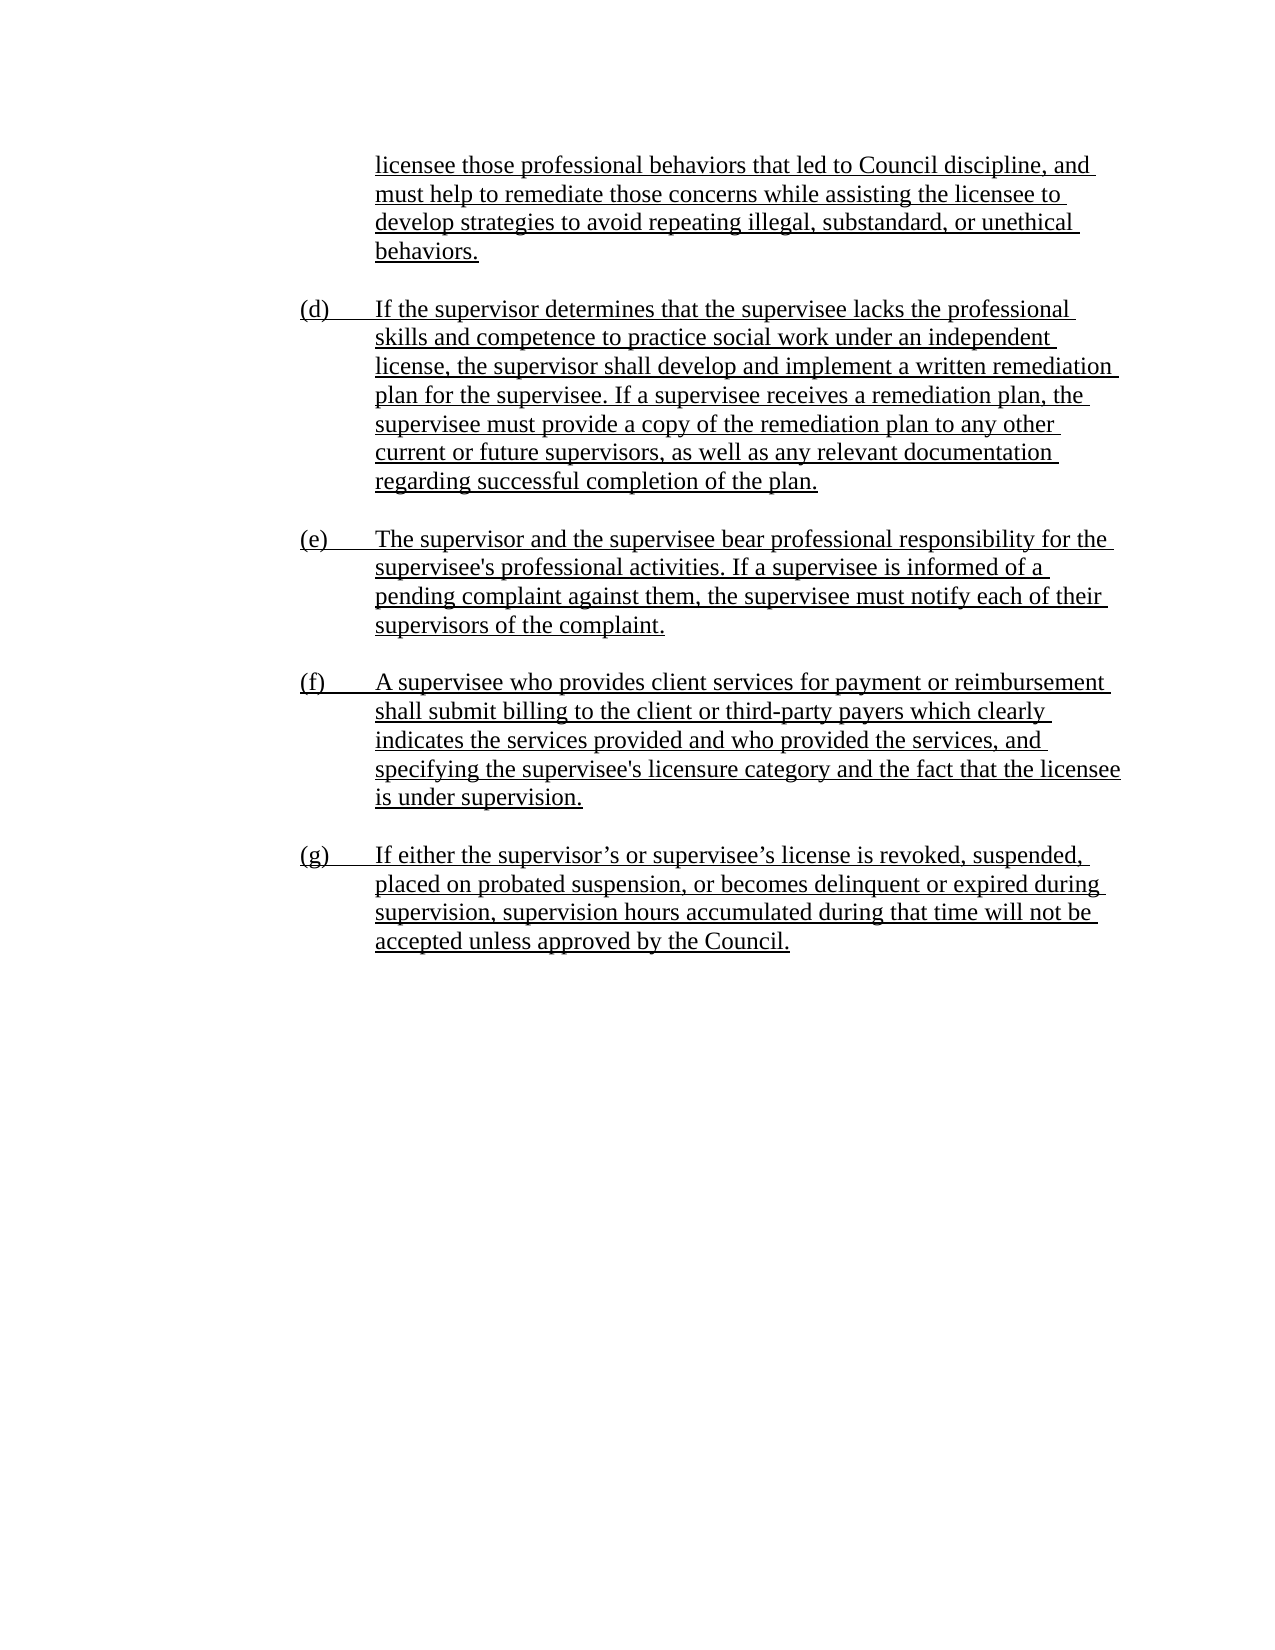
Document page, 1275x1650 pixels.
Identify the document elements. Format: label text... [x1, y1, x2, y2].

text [300, 150, 1125, 265]
text (g) If either the supervisor’s or supervisee’s license is revoked, suspended, placed on probated suspension, or becomes delinquent or expired during supervision, supervision hours accumulated during that time will not be accepted unless approved by the Council. [300, 840, 1125, 955]
text (f) A supervisee who provides client services for payment or reimbursement shall submit billing to the client or third-party payers which clearly indicates the services provided and who provided the services, and specifying the supervisee's licensure category and the fact that the licensee is under supervision. [300, 667, 1125, 811]
text (d) If the supervisor determines that the supervisee lacks the professional skills and competence to practice social work under an independent license, the supervisor shall develop and implement a written remediation plan for the supervisee. If a supervisee receives a remediation plan, the supervisee must provide a copy of the remediation plan to any other current or future supervisors, as well as any relevant documentation regarding successful completion of the plan. [300, 294, 1125, 495]
text (e) The supervisor and the supervisee bear professional responsibility for the supervisee's professional activities. If a supervisee is informed of a pending complaint against them, the supervisee must notify each of their supervisors of the complaint. [300, 524, 1125, 639]
